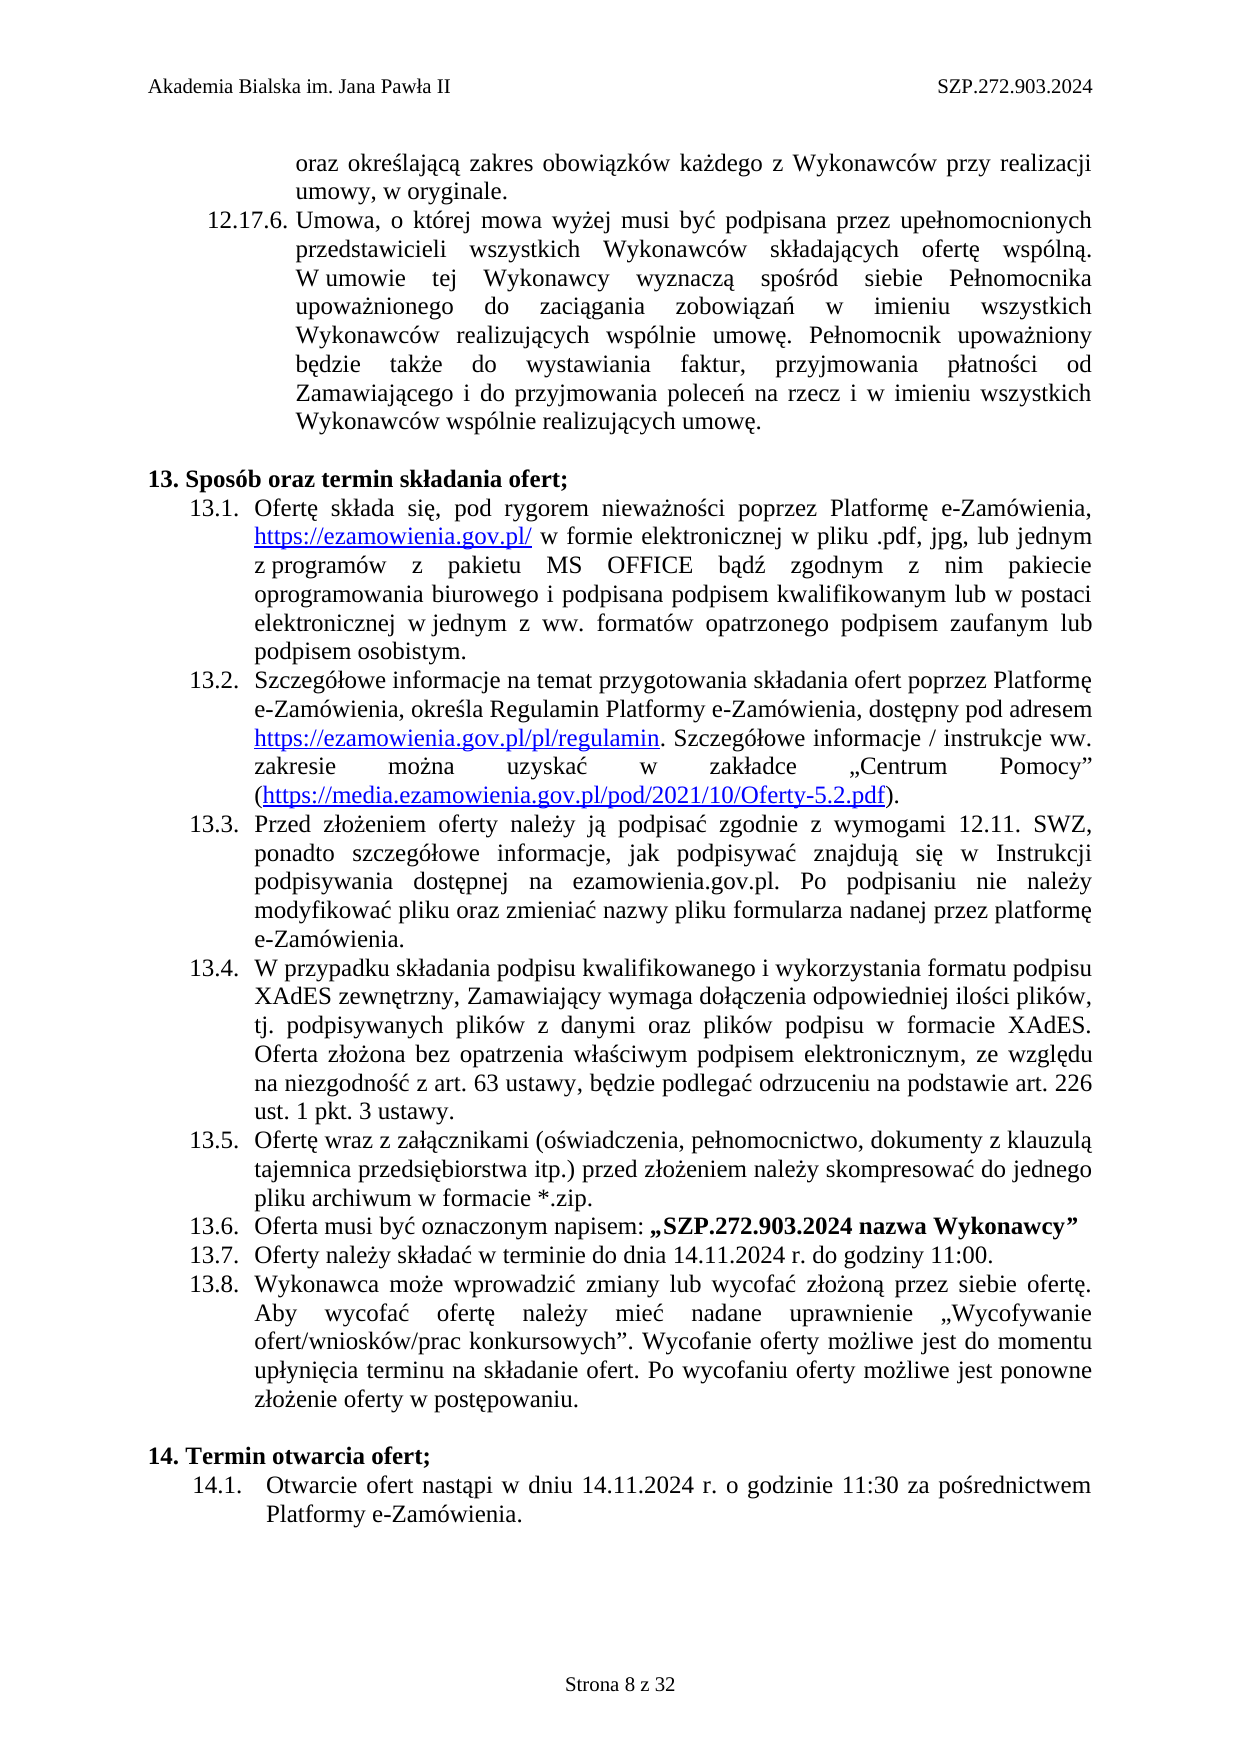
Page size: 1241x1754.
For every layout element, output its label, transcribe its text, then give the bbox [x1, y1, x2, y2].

list Sposób oraz termin składania ofert; [148, 464, 1093, 493]
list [207, 148, 1093, 205]
list Szczegółowe informacje na temat przygotowania składania ofert poprzez Platformę e-Zamówienia, określa Regulamin Platformy e-Zamówienia, dostępny pod adresem https://ezamowienia.gov.pl/pl/regulamin. Szczegółowe informacje / instrukcje ww. zakresie można uzyskać w zakładce „Centrum Pomocy” (https://media.ezamowienia.gov.pl/pod/2021/10/Oferty-5.2.pdf). [189, 665, 1093, 809]
list Oferta musi być oznaczonym napisem: „SZP.272.903.2024 nazwa Wykonawcy” [189, 1211, 1093, 1240]
list Oferty należy składać w terminie do dnia 14.11.2024 r. do godziny 11:00. [189, 1240, 1093, 1269]
list Umowa, o której mowa wyżej musi być podpisana przez upełnomocnionych przedstawicieli wszystkich Wykonawców składających ofertę wspólną. W umowie tej Wykonawcy wyznaczą spośród siebie Pełnomocnika upoważnionego do zaciągania zobowiązań w imieniu wszystkich Wykonawców realizujących wspólnie umowę. Pełnomocnik upoważniony będzie także do wystawiania faktur, przyjmowania płatności od Zamawiającego i do przyjmowania poleceń na rzecz i w imieniu wszystkich Wykonawców wspólnie realizujących umowę. [207, 205, 1093, 435]
list Ofertę składa się, pod rygorem nieważności poprzez Platformę e-Zamówienia, https://ezamowienia.gov.pl/ w formie elektronicznej w pliku .pdf, jpg, lub jednym z programów z pakietu MS OFFICE bądź zgodnym z nim pakiecie oprogramowania biurowego i podpisana podpisem kwalifikowanym lub w postaci elektronicznej w jednym z ww. formatów opatrzonego podpisem zaufanym lub podpisem osobistym. [189, 493, 1093, 665]
list Otwarcie ofert nastąpi w dniu 14.11.2024 r. o godzinie 11:30 za pośrednictwem Platformy e-Zamówienia. [192, 1470, 1093, 1528]
list Ofertę wraz z załącznikami (oświadczenia, pełnomocnictwo, dokumenty z klauzulą tajemnica przedsiębiorstwa itp.) przed złożeniem należy skompresować do jednego pliku archiwum w formacie *.zip. [189, 1125, 1093, 1211]
list Wykonawca może wprowadzić zmiany lub wycofać złożoną przez siebie ofertę. Aby wycofać ofertę należy mieć nadane uprawnienie „Wycofywanie ofert/wniosków/prac konkursowych”. Wycofanie oferty możliwe jest do momentu upłynięcia terminu na składanie ofert. Po wycofaniu oferty możliwe jest ponowne złożenie oferty w postępowaniu. [189, 1269, 1093, 1413]
list Termin otwarcia ofert; [148, 1441, 1093, 1470]
list W przypadku składania podpisu kwalifikowanego i wykorzystania formatu podpisu XAdES zewnętrzny, Zamawiający wymaga dołączenia odpowiedniej ilości plików, tj. podpisywanych plików z danymi oraz plików podpisu w formacie XAdES. Oferta złożona bez opatrzenia właściwym podpisem elektronicznym, ze względu na niezgodność z art. 63 ustawy, będzie podlegać odrzuceniu na podstawie art. 226 ust. 1 pkt. 3 ustawy. [189, 953, 1093, 1125]
list Przed złożeniem oferty należy ją podpisać zgodnie z wymogami 12.11. SWZ, ponadto szczegółowe informacje, jak podpisywać znajdują się w Instrukcji podpisywania dostępnej na ezamowienia.gov.pl. Po podpisaniu nie należy modyfikować pliku oraz zmieniać nazwy pliku formularza nadanej przez platformę e-Zamówienia. [189, 809, 1093, 953]
